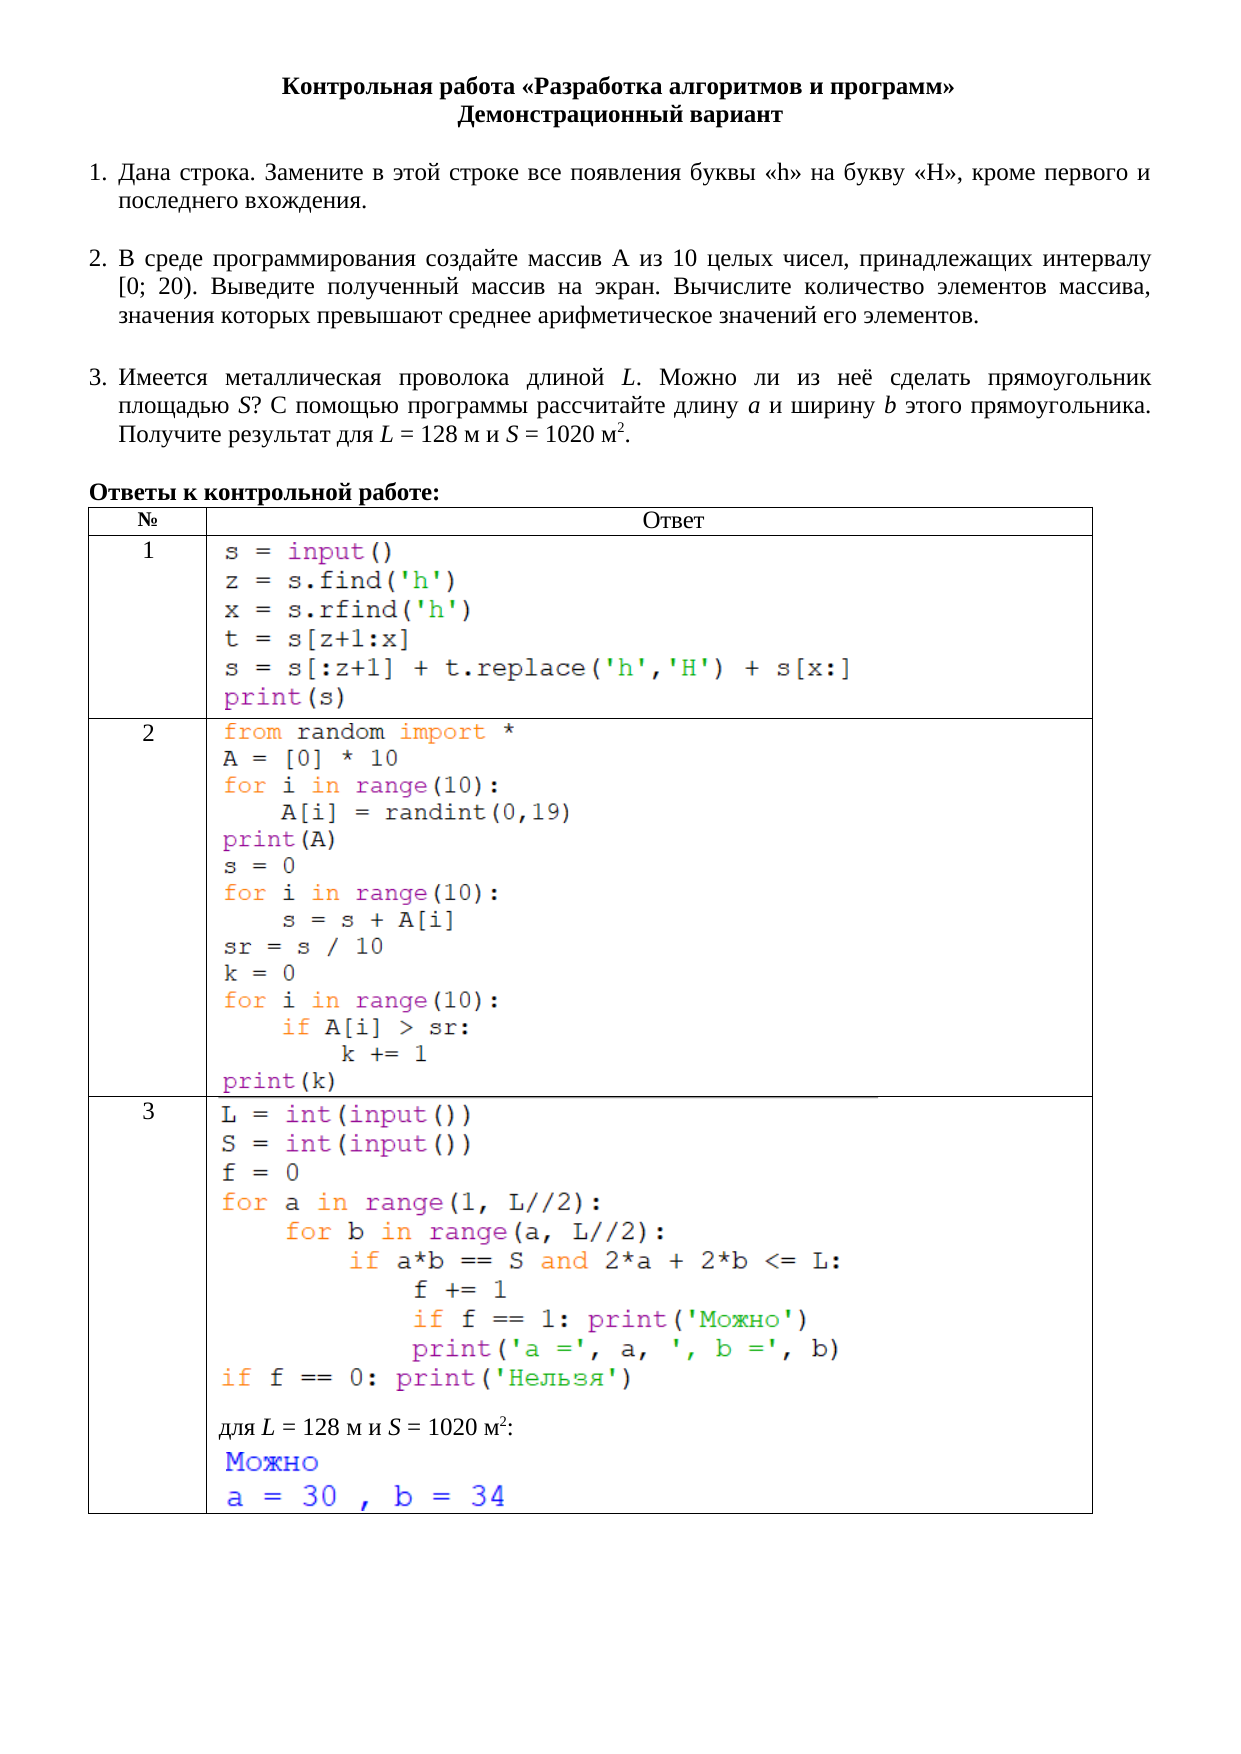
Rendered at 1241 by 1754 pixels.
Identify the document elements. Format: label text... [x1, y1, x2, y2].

list Дана строка. Замените в этой строке все появления буквы «h» на букву «H», кроме первого и последнего вхождения. [88, 157, 1152, 214]
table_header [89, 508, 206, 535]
picture [225, 542, 848, 710]
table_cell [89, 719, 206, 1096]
subtitle Ответы к контрольной работе: [88, 477, 1181, 506]
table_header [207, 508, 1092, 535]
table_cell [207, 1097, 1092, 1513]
picture [226, 1452, 504, 1511]
picture [223, 723, 569, 1093]
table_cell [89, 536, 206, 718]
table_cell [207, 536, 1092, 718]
picture [218, 1097, 879, 1391]
list В среде программирования создайте массив А из 10 целых чисел, принадлежащих интервалу [0; 20). Выведите полученный массив на экран. Вычислите количество элементов массива, значения которых превышают среднее арифметическое значений его элементов. [88, 243, 1152, 329]
subtitle Контрольная работа «Разработка алгоритмов и программ» Демонстрационный вариант [282, 72, 1152, 128]
list Имеется металлическая проволока длиной L. Можно ли из неё сделать прямоугольник площадью S? С помощью программы рассчитайте длину a и ширину b этого прямоугольника. Получите результат для L = 128 м и S = 1020 м2. [88, 362, 1152, 448]
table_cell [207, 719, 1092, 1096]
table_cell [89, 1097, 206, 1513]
